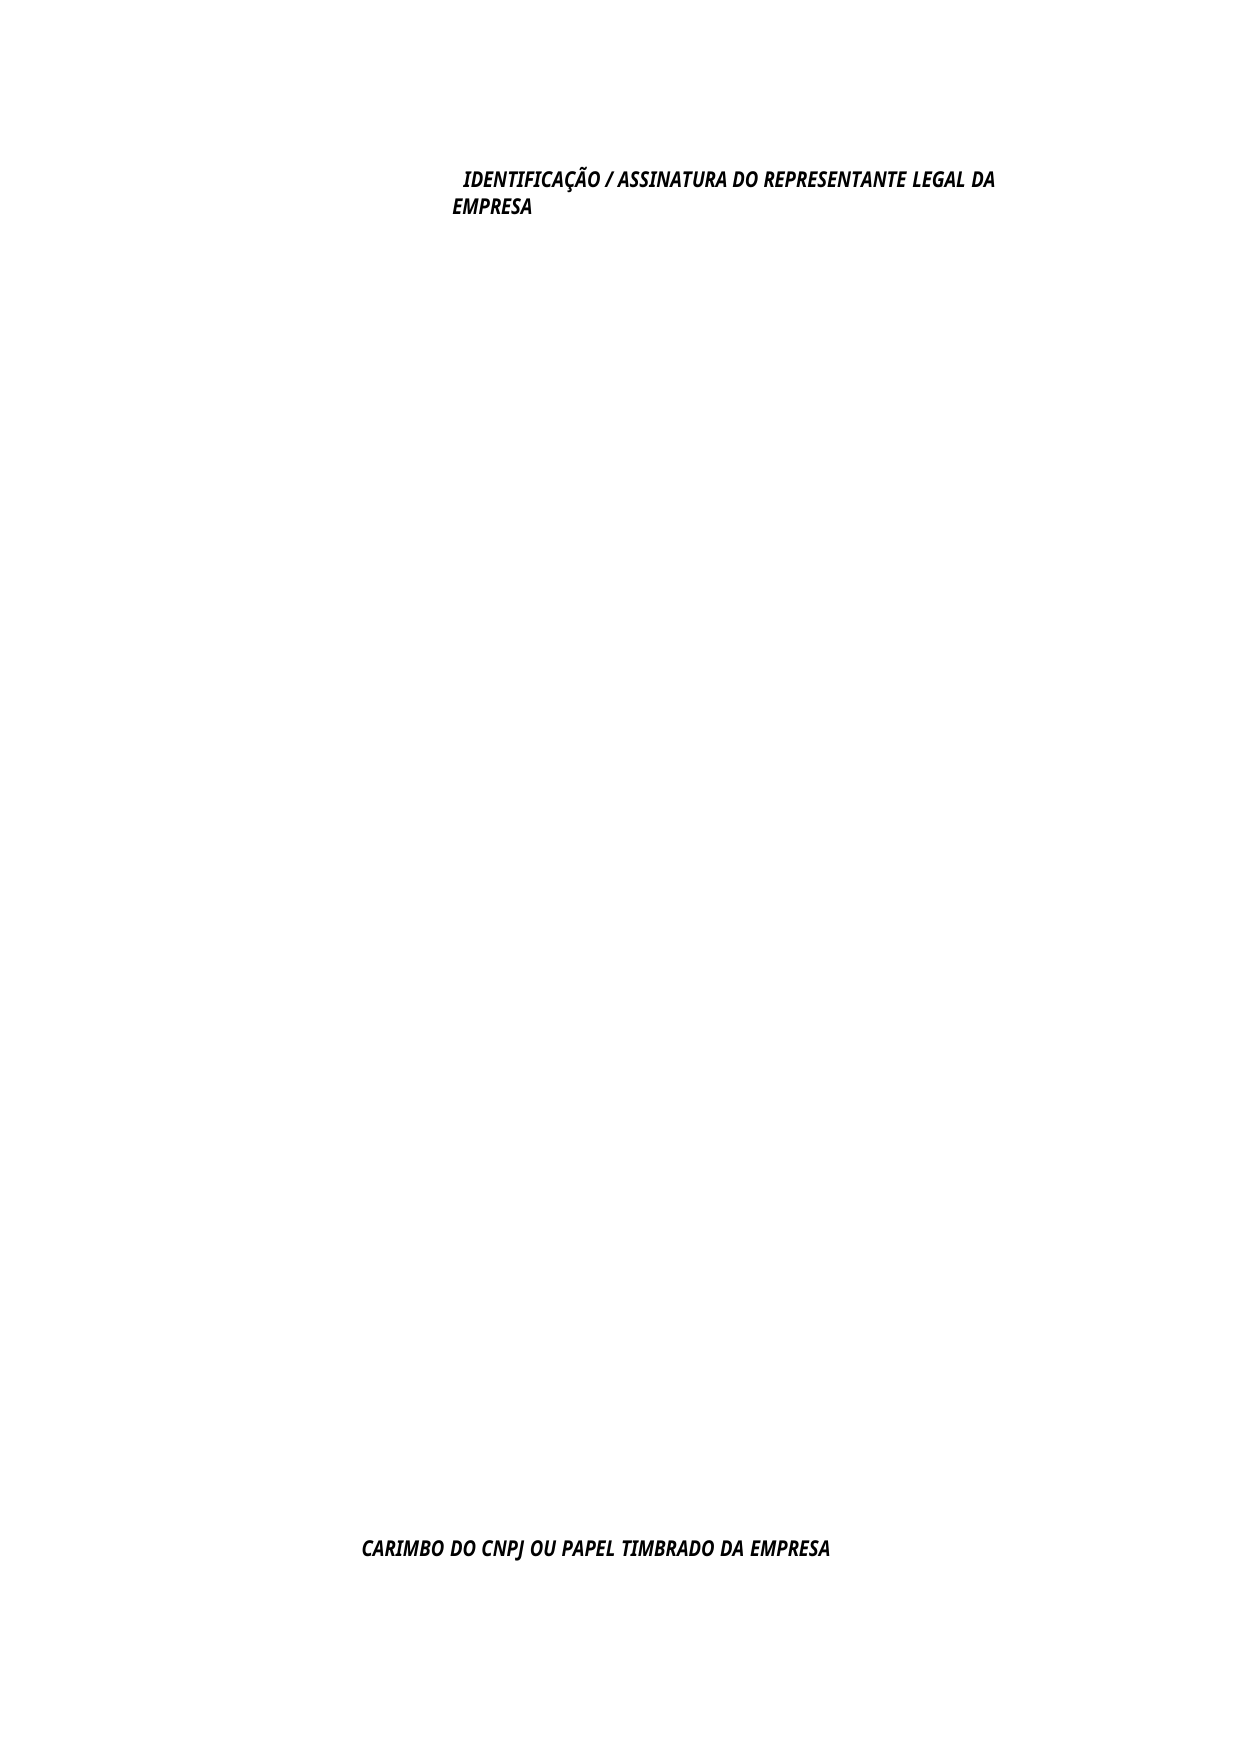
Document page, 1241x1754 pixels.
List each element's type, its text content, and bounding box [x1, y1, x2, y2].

text IDENTIFICAÇÃO / ASSINATURA DO REPRESENTANTE LEGAL DA EMPRESA [452, 164, 1011, 221]
